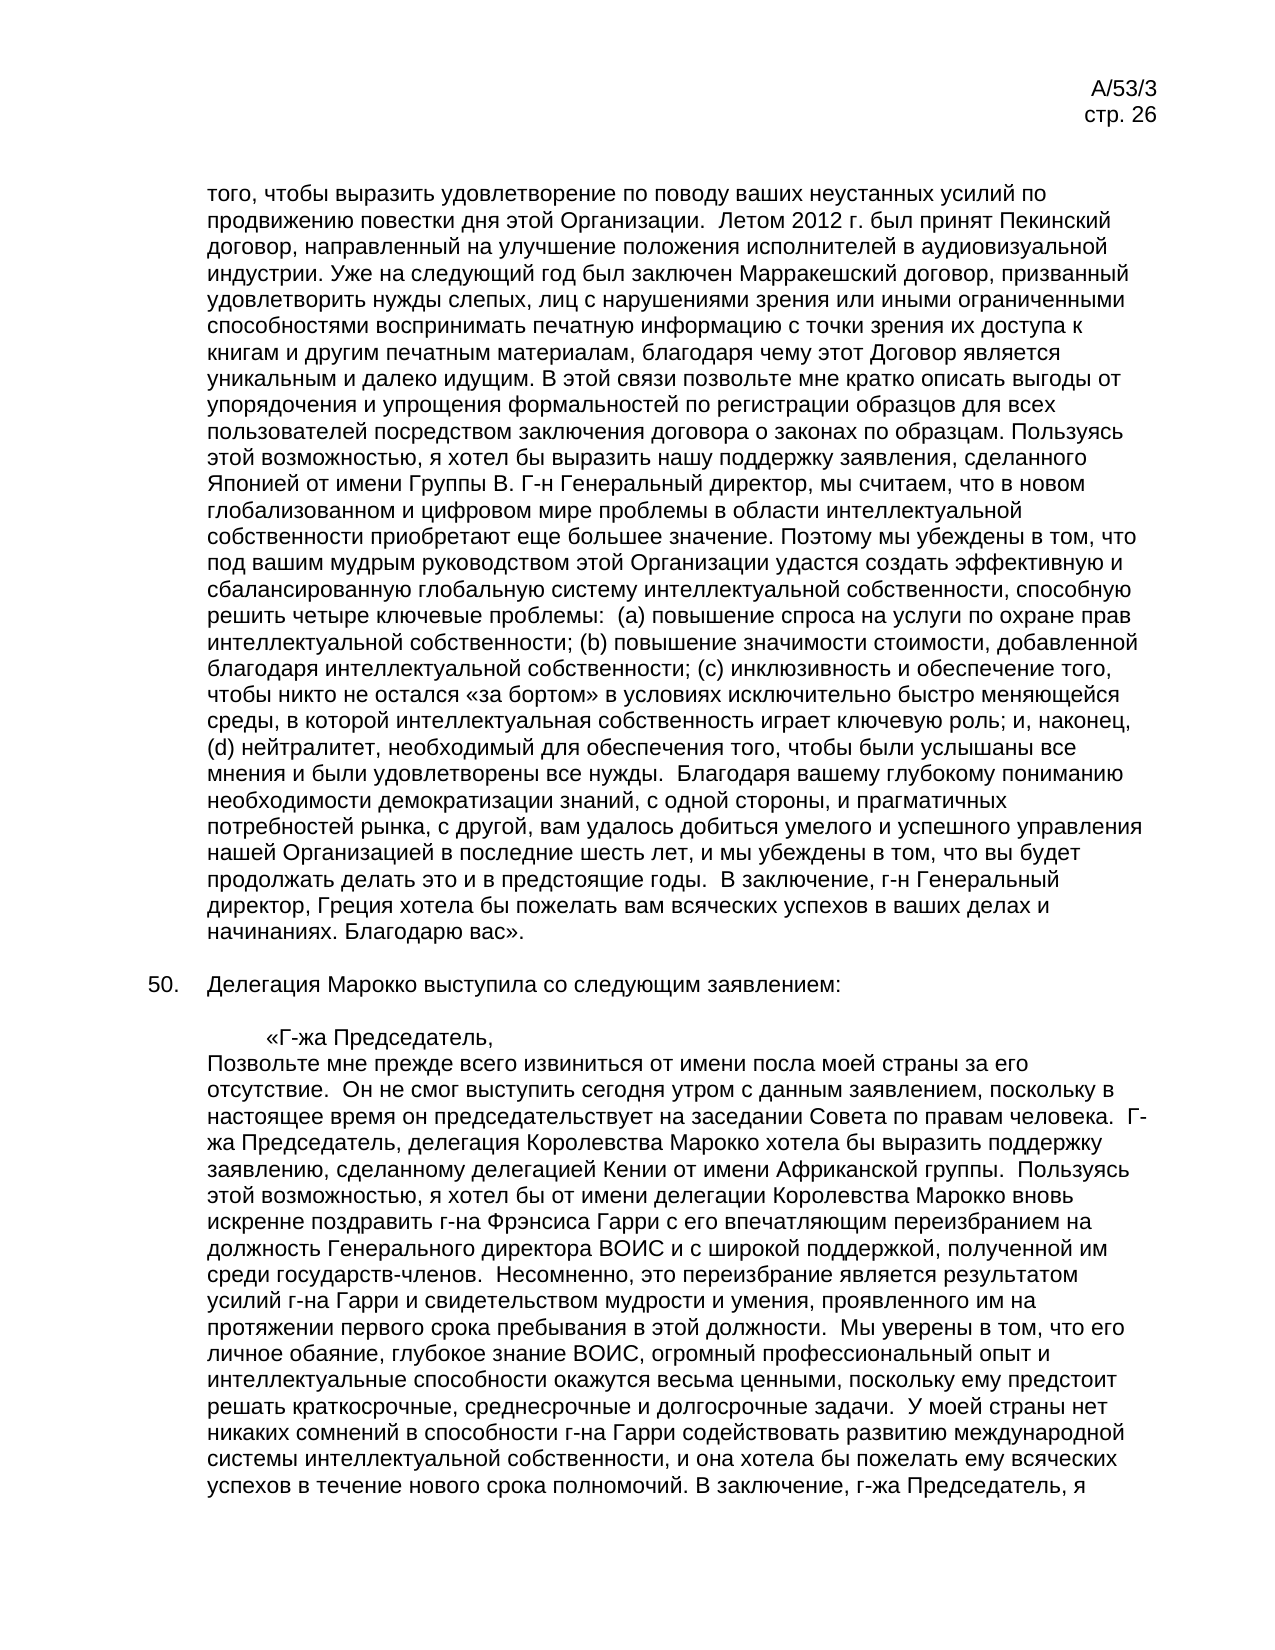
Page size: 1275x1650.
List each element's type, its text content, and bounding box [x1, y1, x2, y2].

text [207, 1050, 1157, 1498]
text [207, 180, 1157, 945]
text 50. Делегация Марокко выступила со следующим заявлением: [148, 971, 1157, 997]
text «Г-жа Председатель, [207, 1024, 1157, 1050]
